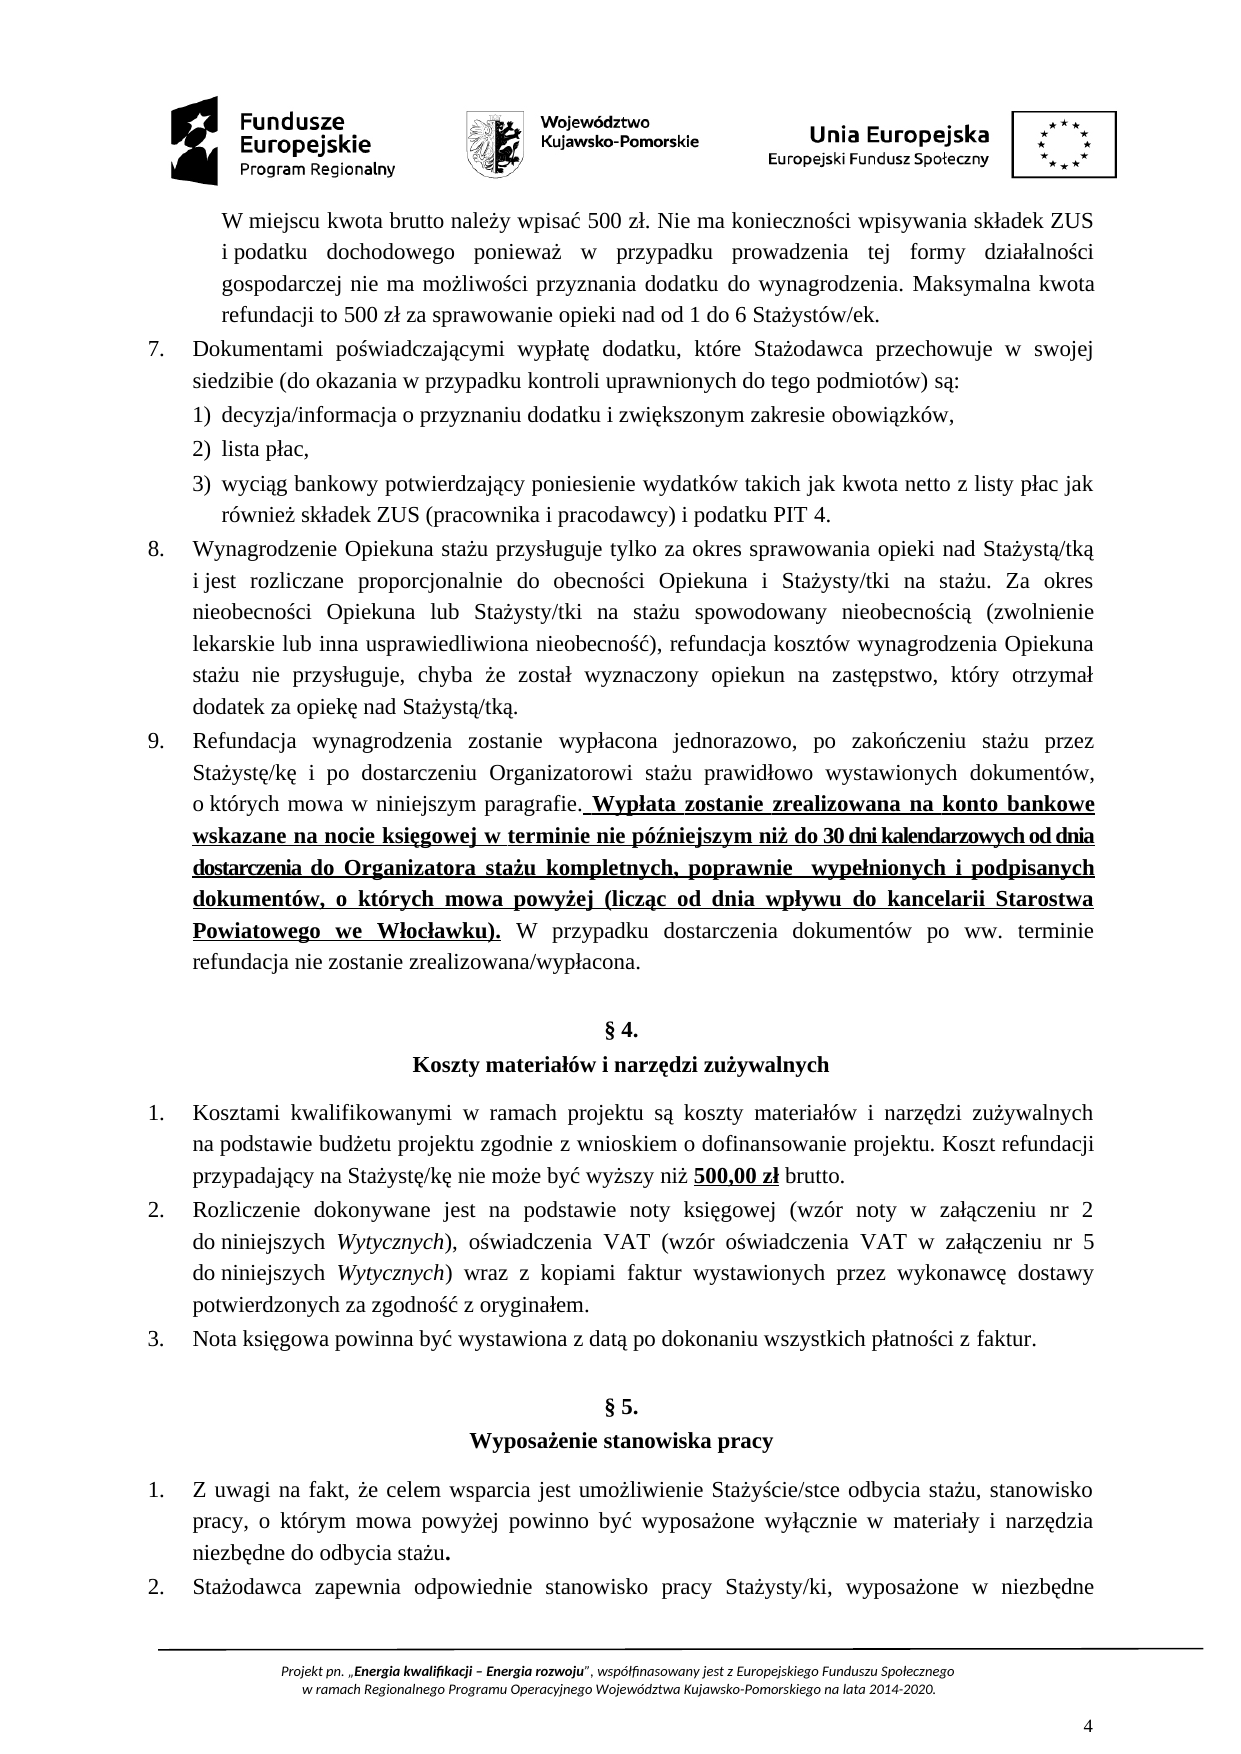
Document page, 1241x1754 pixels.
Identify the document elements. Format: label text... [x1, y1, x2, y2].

list decyzja/informacja o przyznaniu dodatku i zwiększonym zakresie obowiązków, [192, 401, 1095, 428]
text Koszty materiałów i narzędzi zużywalnych [148, 1051, 1095, 1077]
list Kosztami kwalifikowanymi w ramach projektu są koszty materiałów i narzędzi zużywalnych na podstawie budżetu projektu zgodnie z wnioskiem o dofinansowanie projektu. Koszt refundacji przypadający na Stażystę/kę nie może być wyższy niż 500,00 zł brutto. [148, 1099, 1095, 1188]
list Wynagrodzenie Opiekuna stażu przysługuje tylko za okres sprawowania opieki nad Stażystą/tką i jest rozliczane proporcjonalnie do obecności Opiekuna i Stażysty/tki na stażu. Za okres nieobecności Opiekuna lub Stażysty/tki na stażu spowodowany nieobecnością (zwolnienie lekarskie lub inna usprawiedliwiona nieobecność), refundacja kosztów wynagrodzenia Opiekuna stażu nie przysługuje, chyba że został wyznaczony opiekun na zastępstwo, który otrzymał dodatek za opiekę nad Stażystą/tką. [148, 535, 1095, 719]
list Nota księgowa powinna być wystawiona z datą po dokonaniu wszystkich płatności z faktur. [147, 1325, 1095, 1351]
list Rozliczenie dokonywane jest na podstawie noty księgowej (wzór noty w załączeniu nr 2 do niniejszych Wytycznych), oświadczenia VAT (wzór oświadczenia VAT w załączeniu nr 5 do niniejszych Wytycznych) wraz z kopiami faktur wystawionych przez wykonawcę dostawy potwierdzonych za zgodność z oryginałem. [148, 1196, 1095, 1317]
text Wyposażenie stanowiska pracy [148, 1428, 1095, 1454]
subtitle § 4. [148, 1017, 1095, 1043]
subtitle § 5. [148, 1393, 1095, 1420]
list Dokumentami poświadczającymi wypłatę dodatku, które Stażodawca przechowuje w swojej siedzibie (do okazania w przypadku kontroli uprawnionych do tego podmiotów) są: [148, 336, 1095, 393]
list lista płac, [192, 435, 1095, 462]
list Refundacja wynagrodzenia zostanie wypłacona jednorazowo, po zakończeniu stażu przez Stażystę/kę i po dostarczeniu Organizatorowi stażu prawidłowo wystawionych dokumentów, o których mowa w niniejszym paragrafie. Wypłata zostanie zrealizowana na konto bankowe wskazane na nocie księgowej w terminie nie późniejszym niż do 30 dni kalendarzowych od dnia dostarczenia do Organizatora stażu kompletnych, poprawnie wypełnionych i podpisanych dokumentów, o których mowa powyżej (licząc od dnia wpływu do kancelarii Starostwa Powiatowego we Włocławku). W przypadku dostarczenia dokumentów po ww. terminie refundacja nie zostanie zrealizowana/wypłacona. [148, 727, 1095, 974]
picture [147, 73, 1140, 207]
list Z uwagi na fakt, że celem wsparcia jest umożliwienie Stażyście/stce odbycia stażu, stanowisko pracy, o którym mowa powyżej powinno być wyposażone wyłącznie w materiały i narzędzia niezbędne do odbycia stażu. [148, 1476, 1095, 1565]
list wyciąg bankowy potwierdzający poniesienie wydatków takich jak kwota netto z listy płac jak również składek ZUS (pracownika i pracodawcy) i podatku PIT 4. [192, 469, 1095, 527]
